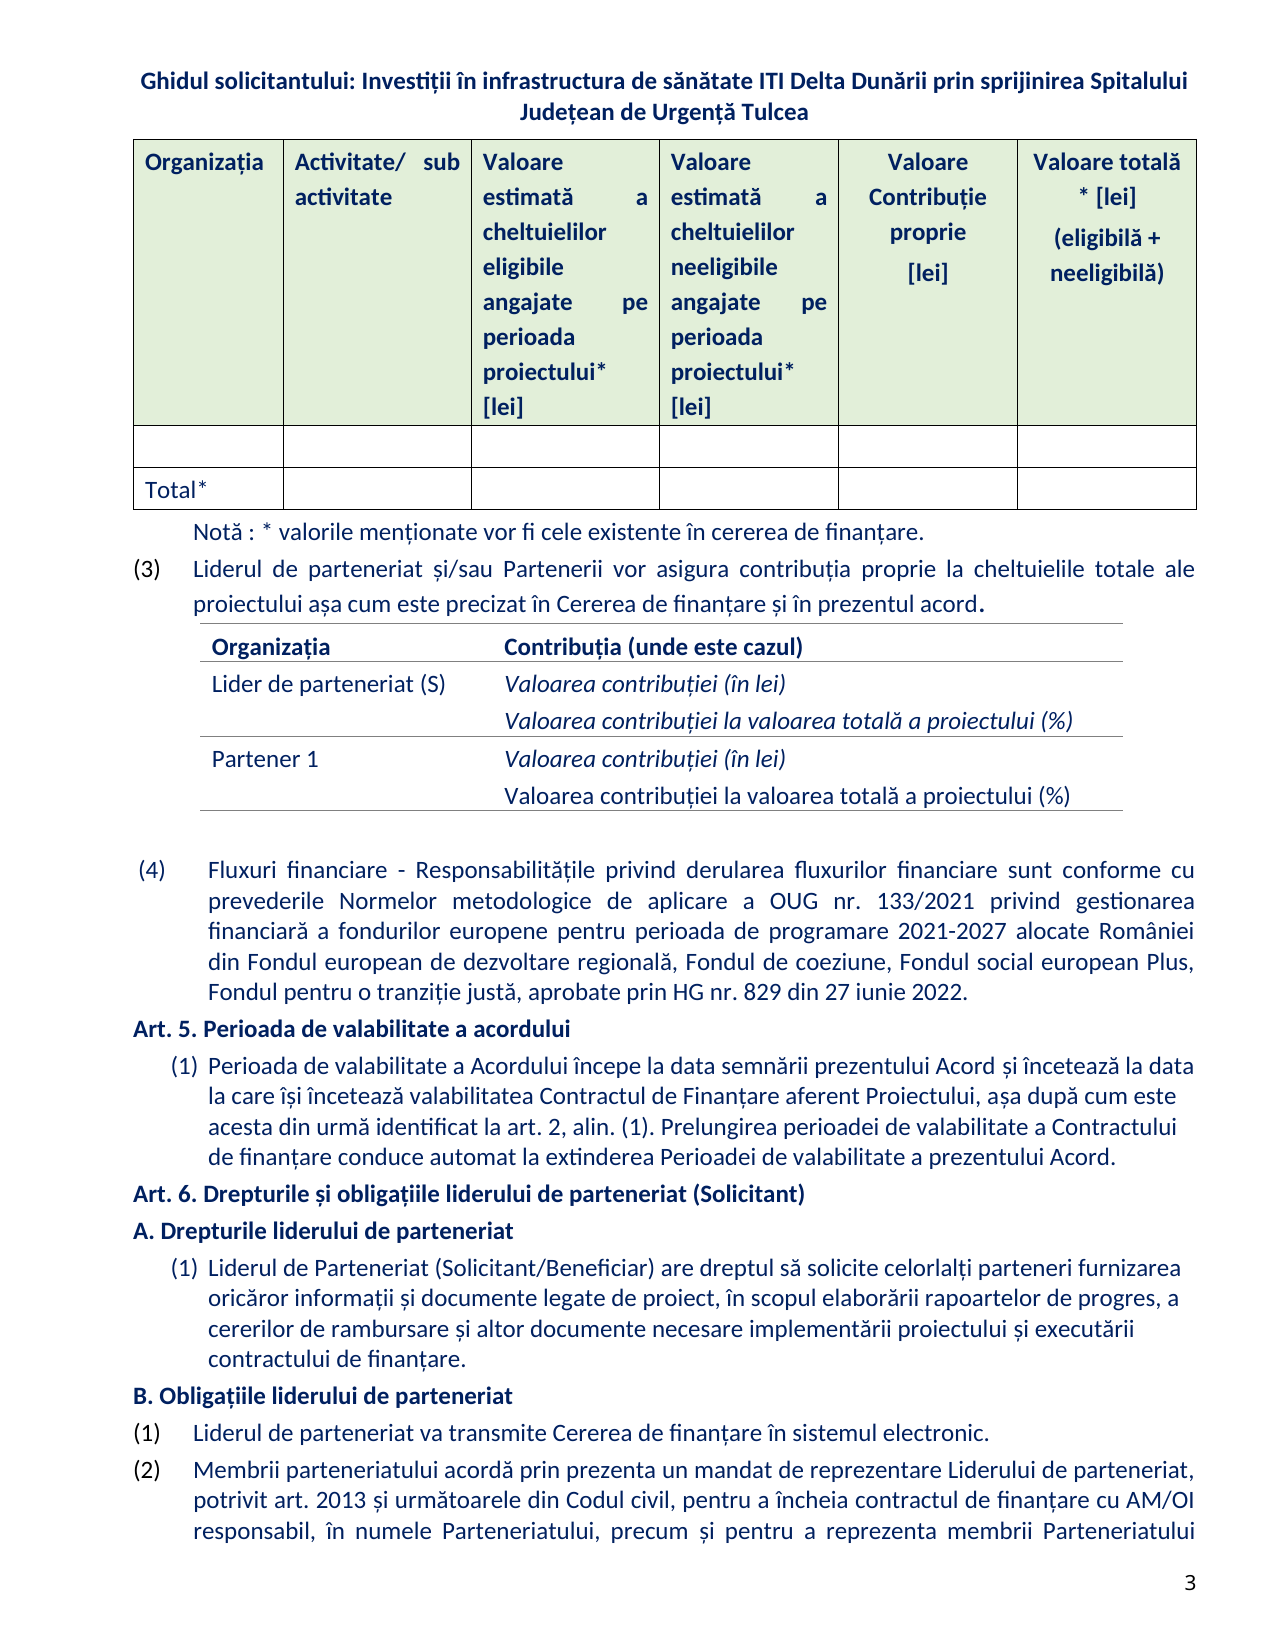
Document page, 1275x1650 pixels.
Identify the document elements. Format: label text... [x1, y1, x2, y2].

list Liderul de Parteneriat (Solicitant/Beneficiar) are dreptul să solicite celorlalți parteneri furnizarea oricăror informații şi documente legate de proiect, în scopul elaborării rapoartelor de progres, a cererilor de rambursare și altor documente necesare implementării proiectului și executării contractului de finanțare. [170, 1252, 1196, 1374]
text Notă : * valorile menționate vor fi cele existente în cererea de finanțare. [193, 517, 1196, 547]
table_cell Valoarea contribuției (în lei) Valoarea contribuției la valoarea totală a proiectului (%) [493, 737, 1123, 810]
subtitle Drepturile şi obligațiile liderului de parteneriat (Solicitant) [133, 1178, 1196, 1209]
table_cell Valoarea contribuției (în lei) Valoarea contribuției la valoarea totală a proiectului (%) [493, 662, 1123, 736]
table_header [660, 140, 838, 425]
list Perioada de valabilitate a Acordului începe la data semnării prezentului Acord și încetează la data la care își încetează valabilitatea Contractul de Finanțare aferent Proiectului, așa după cum este acesta din urmă identificat la art. 2, alin. (1). Prelungirea perioadei de valabilitate a Contractului de finanțare conduce automat la extinderea Perioadei de valabilitate a prezentului Acord. [170, 1050, 1196, 1172]
table_cell Partener 1 [200, 737, 493, 810]
table_cell [660, 426, 838, 467]
table_cell [472, 426, 659, 467]
table_cell [472, 468, 659, 509]
table_cell [284, 426, 471, 467]
table_cell Lider de parteneriat (S) [200, 662, 493, 736]
subtitle B. Obligaţiile liderului de parteneriat [133, 1380, 1196, 1411]
table_cell [839, 426, 1017, 467]
table_cell [660, 468, 838, 509]
table_header Organizația [200, 624, 493, 661]
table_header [1018, 140, 1196, 425]
subtitle Perioada de valabilitate a acordului [133, 1013, 1196, 1044]
table_cell [134, 426, 283, 467]
table_header Organizația [134, 140, 283, 425]
text (4) Fluxuri financiare - Responsabilitățile privind derularea fluxurilor financiare sunt conforme cu prevederile Normelor metodologice de aplicare a OUG nr. 133/2021 privind gestionarea financiară a fondurilor europene pentru perioada de programare 2021-2027 alocate României din Fondul european de dezvoltare regională, Fondul de coeziune, Fondul social european Plus, Fondul pentru o tranziţie justă, aprobate prin HG nr. 829 din 27 iunie 2022. [138, 854, 1196, 1007]
subtitle A. Drepturile liderului de parteneriat [133, 1215, 1196, 1246]
table_cell [839, 468, 1017, 509]
table_header Activitate/ sub activitate [284, 140, 471, 425]
table_cell [284, 468, 471, 509]
table_header Valoare Contribuție proprie [lei] [839, 140, 1017, 425]
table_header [472, 140, 659, 425]
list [133, 1454, 1196, 1545]
table_header Contribuția (unde este cazul) [493, 624, 1123, 661]
table_cell [1018, 426, 1196, 467]
table_cell Total* [134, 468, 283, 509]
list Liderul de parteneriat și/sau Partenerii vor asigura contribuția proprie la cheltuielile totale ale proiectului aşa cum este precizat în Cererea de finanțare şi în prezentul acord. [133, 553, 1196, 619]
list Liderul de parteneriat va transmite Cererea de finanțare în sistemul electronic. [133, 1417, 1196, 1447]
table_cell [1018, 468, 1196, 509]
